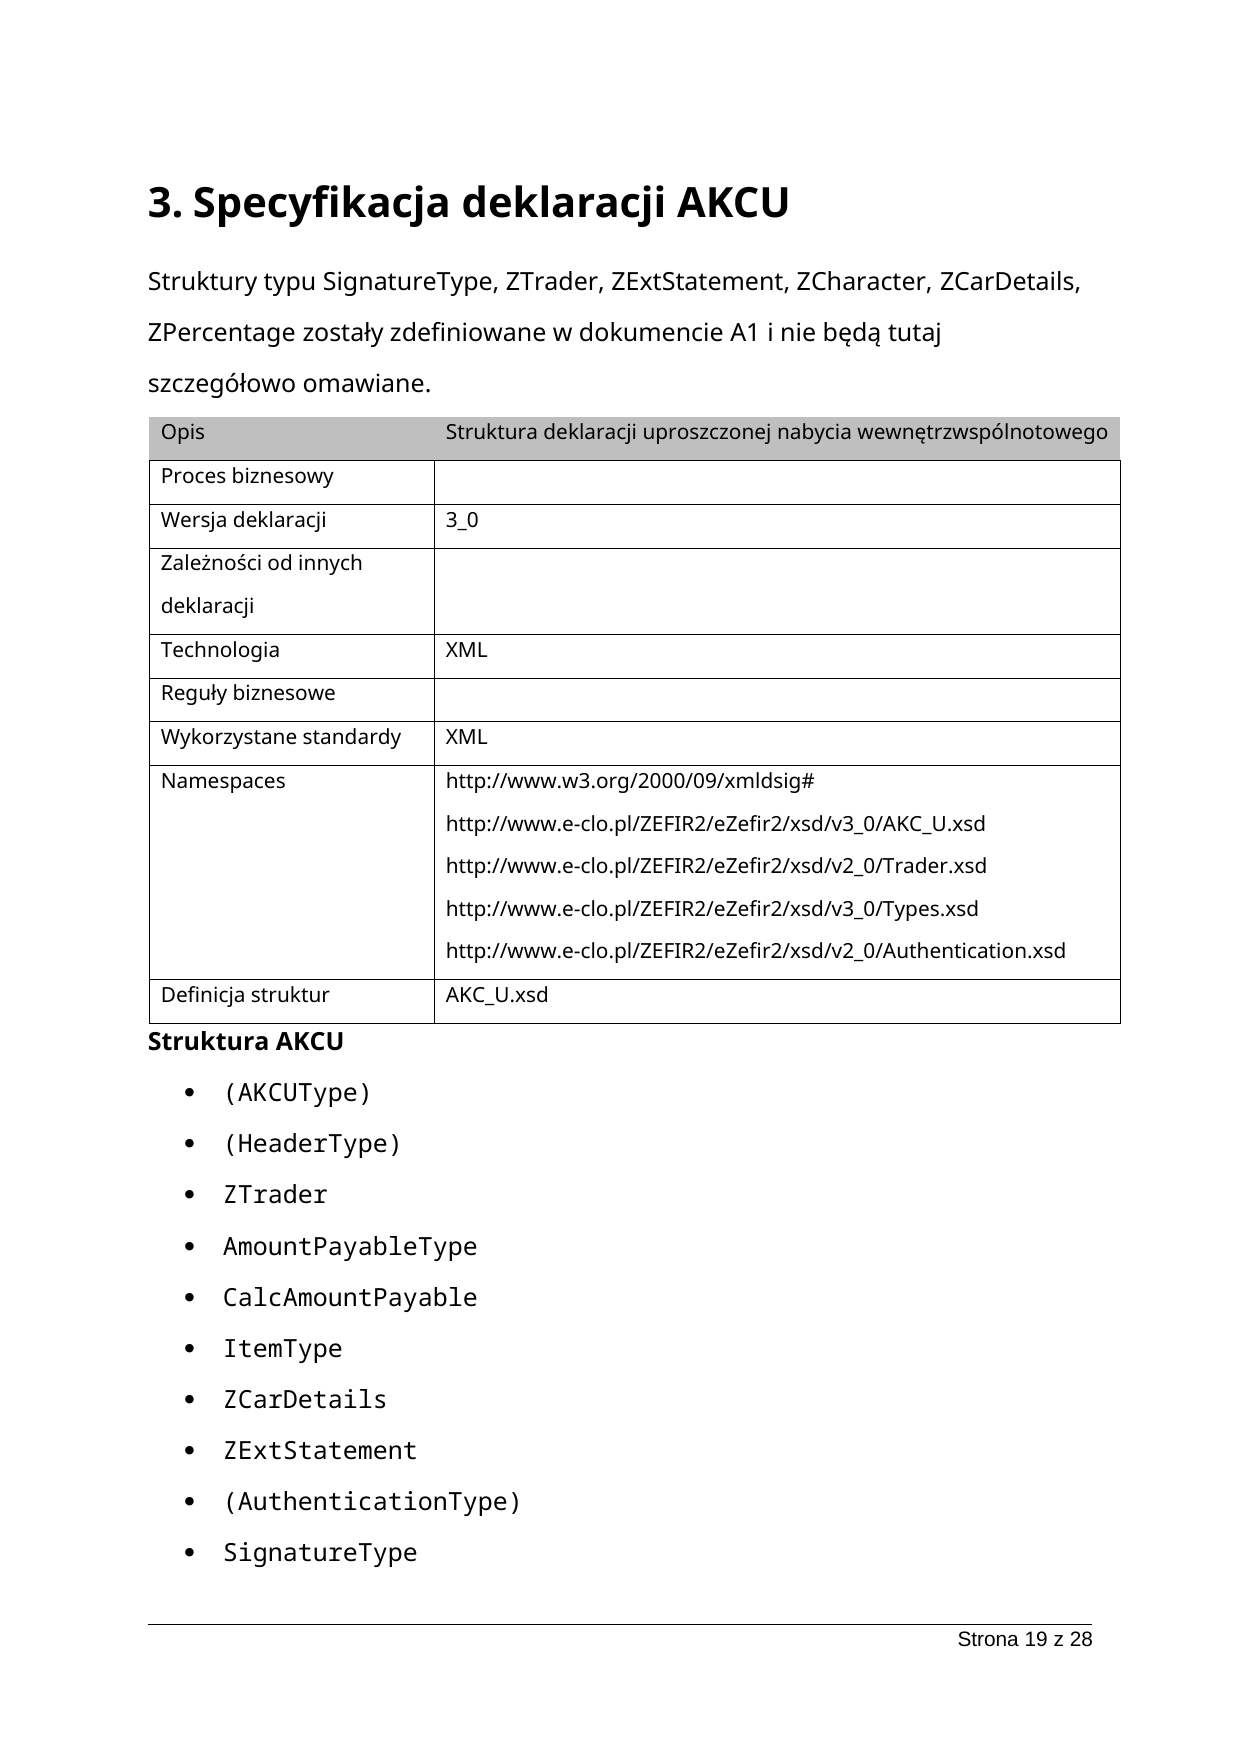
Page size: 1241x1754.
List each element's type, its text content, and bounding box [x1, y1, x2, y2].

table_header Struktura deklaracji uproszczonej nabycia wewnętrzwspólnotowego [434, 417, 1120, 460]
subtitle Specyfikacja deklaracji AKCU [148, 173, 1092, 229]
table_cell XML [435, 722, 1120, 765]
list ZTrader [185, 1177, 1092, 1211]
table_header Opis [149, 417, 434, 460]
table_cell Zależności od innych deklaracji [150, 549, 434, 634]
table_cell [435, 679, 1120, 721]
table_cell 3_0 [435, 505, 1120, 547]
text Struktura AKCU [148, 1024, 1092, 1058]
table_cell http://www.w3.org/2000/09/xmldsig# http://www.e-clo.pl/ZEFIR2/eZefir2/xsd/v3_0/AKC_U.xsd http://www.e-clo.pl/ZEFIR2/eZefir2/xsd/v2_0/Trader.xsd http://www.e-clo.pl/ZEFIR2/eZefir2/xsd/v3_0/Types.xsd http://www.e-clo.pl/ZEFIR2/eZefir2/xsd/v2_0/Authentication.xsd [435, 766, 1120, 979]
list ZExtStatement [185, 1432, 1092, 1466]
table_cell Technologia [150, 635, 434, 677]
table_cell Definicja struktur [150, 980, 434, 1023]
list AmountPayableType [185, 1228, 1092, 1262]
table_cell Wersja deklaracji [150, 505, 434, 547]
table_cell AKC_U.xsd [435, 980, 1120, 1023]
list (AuthenticationType) [185, 1483, 1092, 1517]
list (AKCUType) [185, 1075, 1092, 1109]
list (HeaderType) [185, 1126, 1092, 1160]
table_cell XML [435, 635, 1120, 677]
list SignatureType [185, 1534, 1092, 1568]
list CalcAmountPayable [185, 1279, 1092, 1313]
table_cell [435, 549, 1120, 634]
table_cell Wykorzystane standardy [150, 722, 434, 765]
table_cell [435, 461, 1120, 504]
table_cell Reguły biznesowe [150, 679, 434, 721]
table_cell Proces biznesowy [150, 461, 434, 504]
list ZCarDetails [185, 1381, 1092, 1415]
text Struktury typu SignatureType, ZTrader, ZExtStatement, ZCharacter, ZCarDetails, ZPercentage zostały zdefiniowane w dokumencie A1 i nie będą tutaj szczegółowo omawiane. [148, 264, 1092, 400]
table_cell Namespaces [150, 766, 434, 979]
